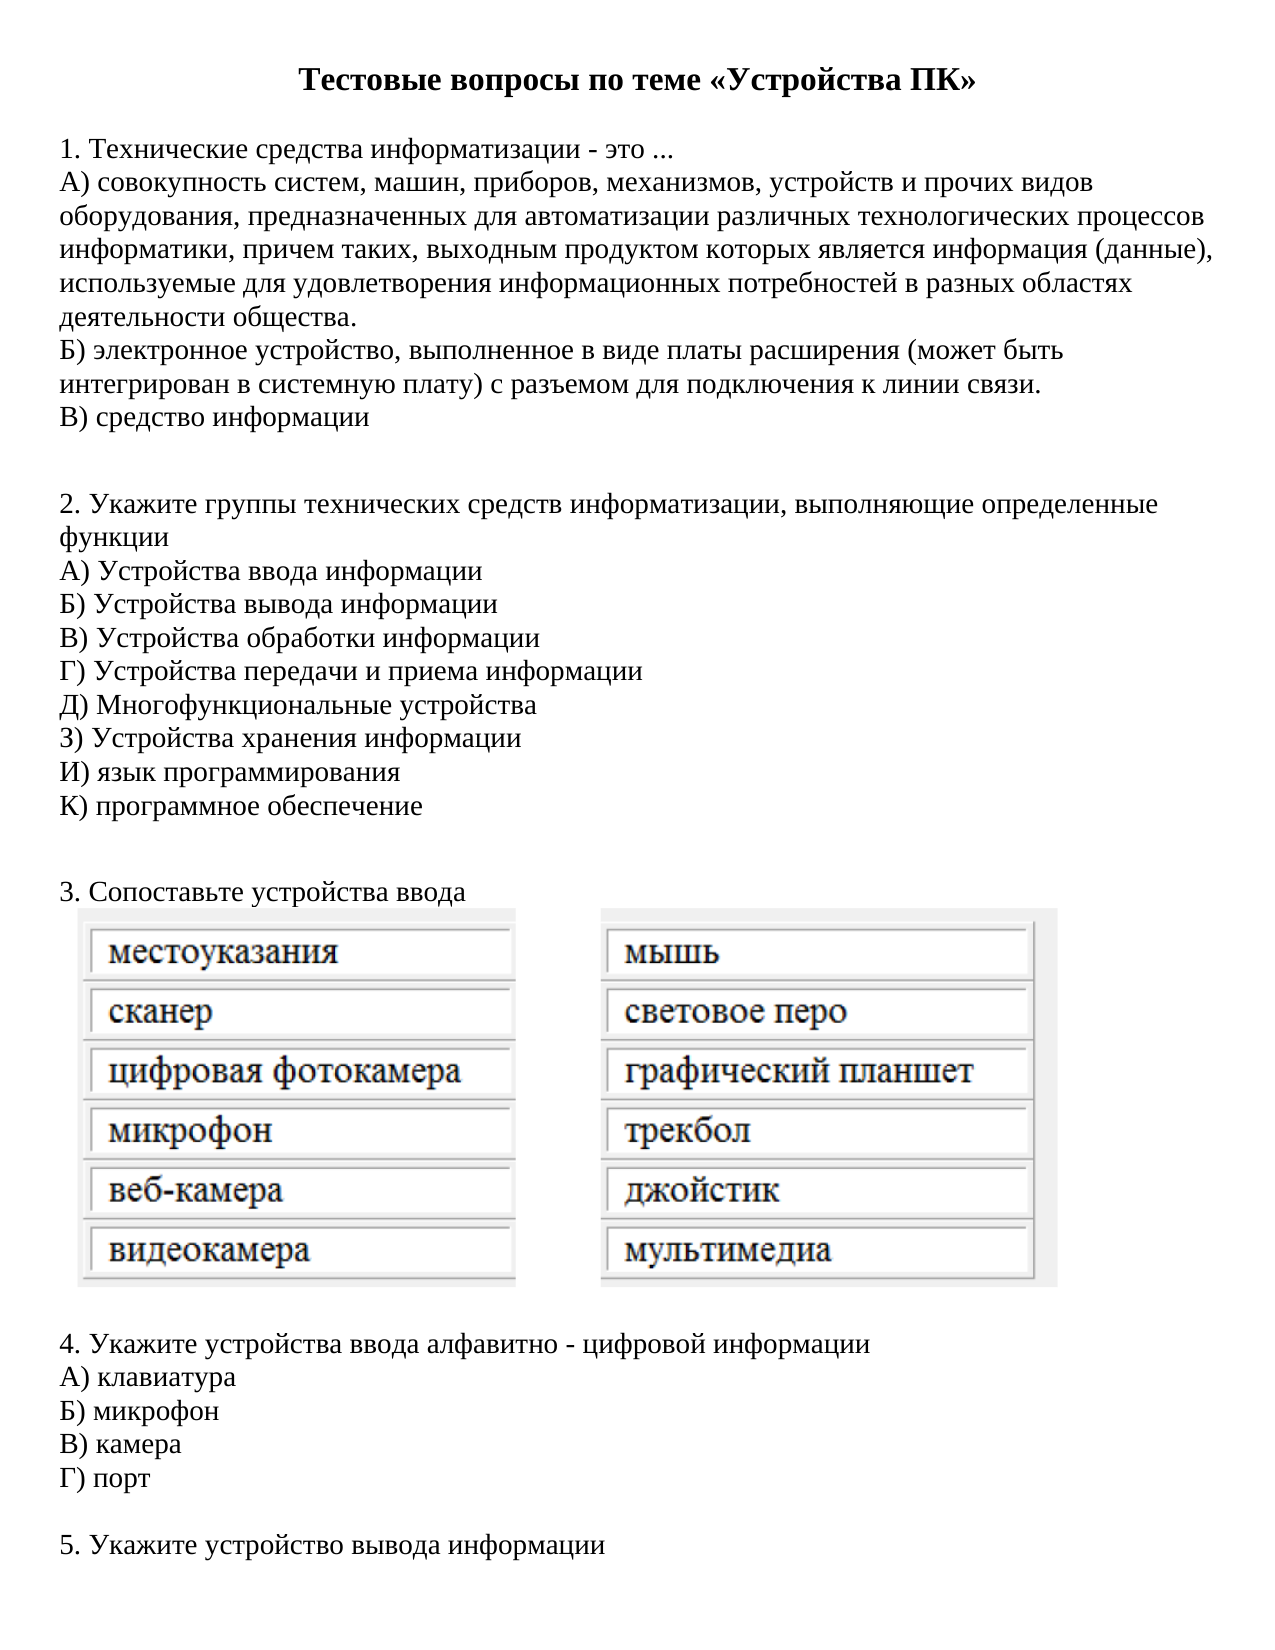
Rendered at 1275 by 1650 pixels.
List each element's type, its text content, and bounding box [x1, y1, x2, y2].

text 1. Технические средства информатизации - это ... [59, 131, 1216, 164]
text В) камера [59, 1426, 1216, 1460]
text Б) электронное устройство, выполненное в виде платы расширения (может быть интегрирован в системную плату) с разъемом для подключения к линии связи. [59, 332, 1216, 399]
text 2. Укажите группы технических средств информатизации, выполняющие определенные функции [59, 486, 1216, 553]
text А) Устройства ввода информации [59, 553, 1216, 586]
text В) средство информации [59, 399, 1216, 433]
text Г) Устройства передачи и приема информации [59, 653, 1216, 687]
text А) клавиатура [59, 1359, 1216, 1393]
text Тестовые вопросы по теме «Устройства ПК» [59, 59, 1216, 97]
text З) Устройства хранения информации [59, 721, 1216, 754]
text Г) порт [59, 1460, 1216, 1493]
text К) программное обеспечение [59, 788, 1216, 821]
text 3. Сопоставьте устройства ввода [59, 874, 1216, 908]
text Б) микрофон [59, 1393, 1216, 1426]
text 4. Укажите устройства ввода алфавитно - цифровой информации [59, 1326, 1216, 1359]
text И) язык программирования [59, 754, 1216, 788]
text Б) Устройства вывода информации [59, 586, 1216, 620]
text В) Устройства обработки информации [59, 620, 1216, 653]
text 5. Укажите устройство вывода информации [59, 1527, 1216, 1561]
picture [59, 907, 1067, 1293]
text Д) Многофункциональные устройства [59, 687, 1216, 721]
text А) совокупность систем, машин, приборов, механизмов, устройств и прочих видов оборудования, предназначенных для автоматизации различных технологических процессов информатики, причем таких, выходным продуктом которых является информация (данные), используемые для удовлетворения информационных потребностей в разных областях деятельности общества. [59, 164, 1216, 332]
